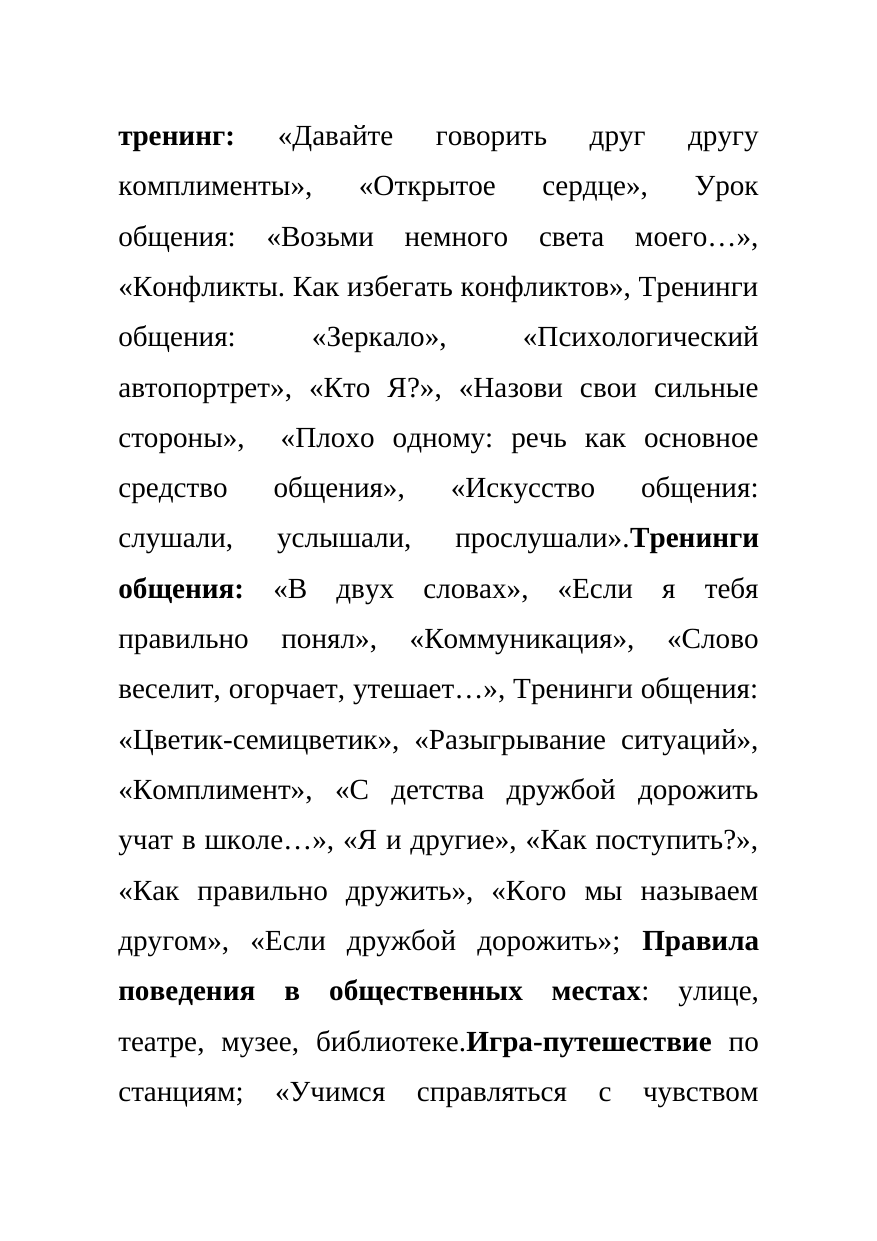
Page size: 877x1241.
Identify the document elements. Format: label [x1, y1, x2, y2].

text [118, 118, 759, 1108]
